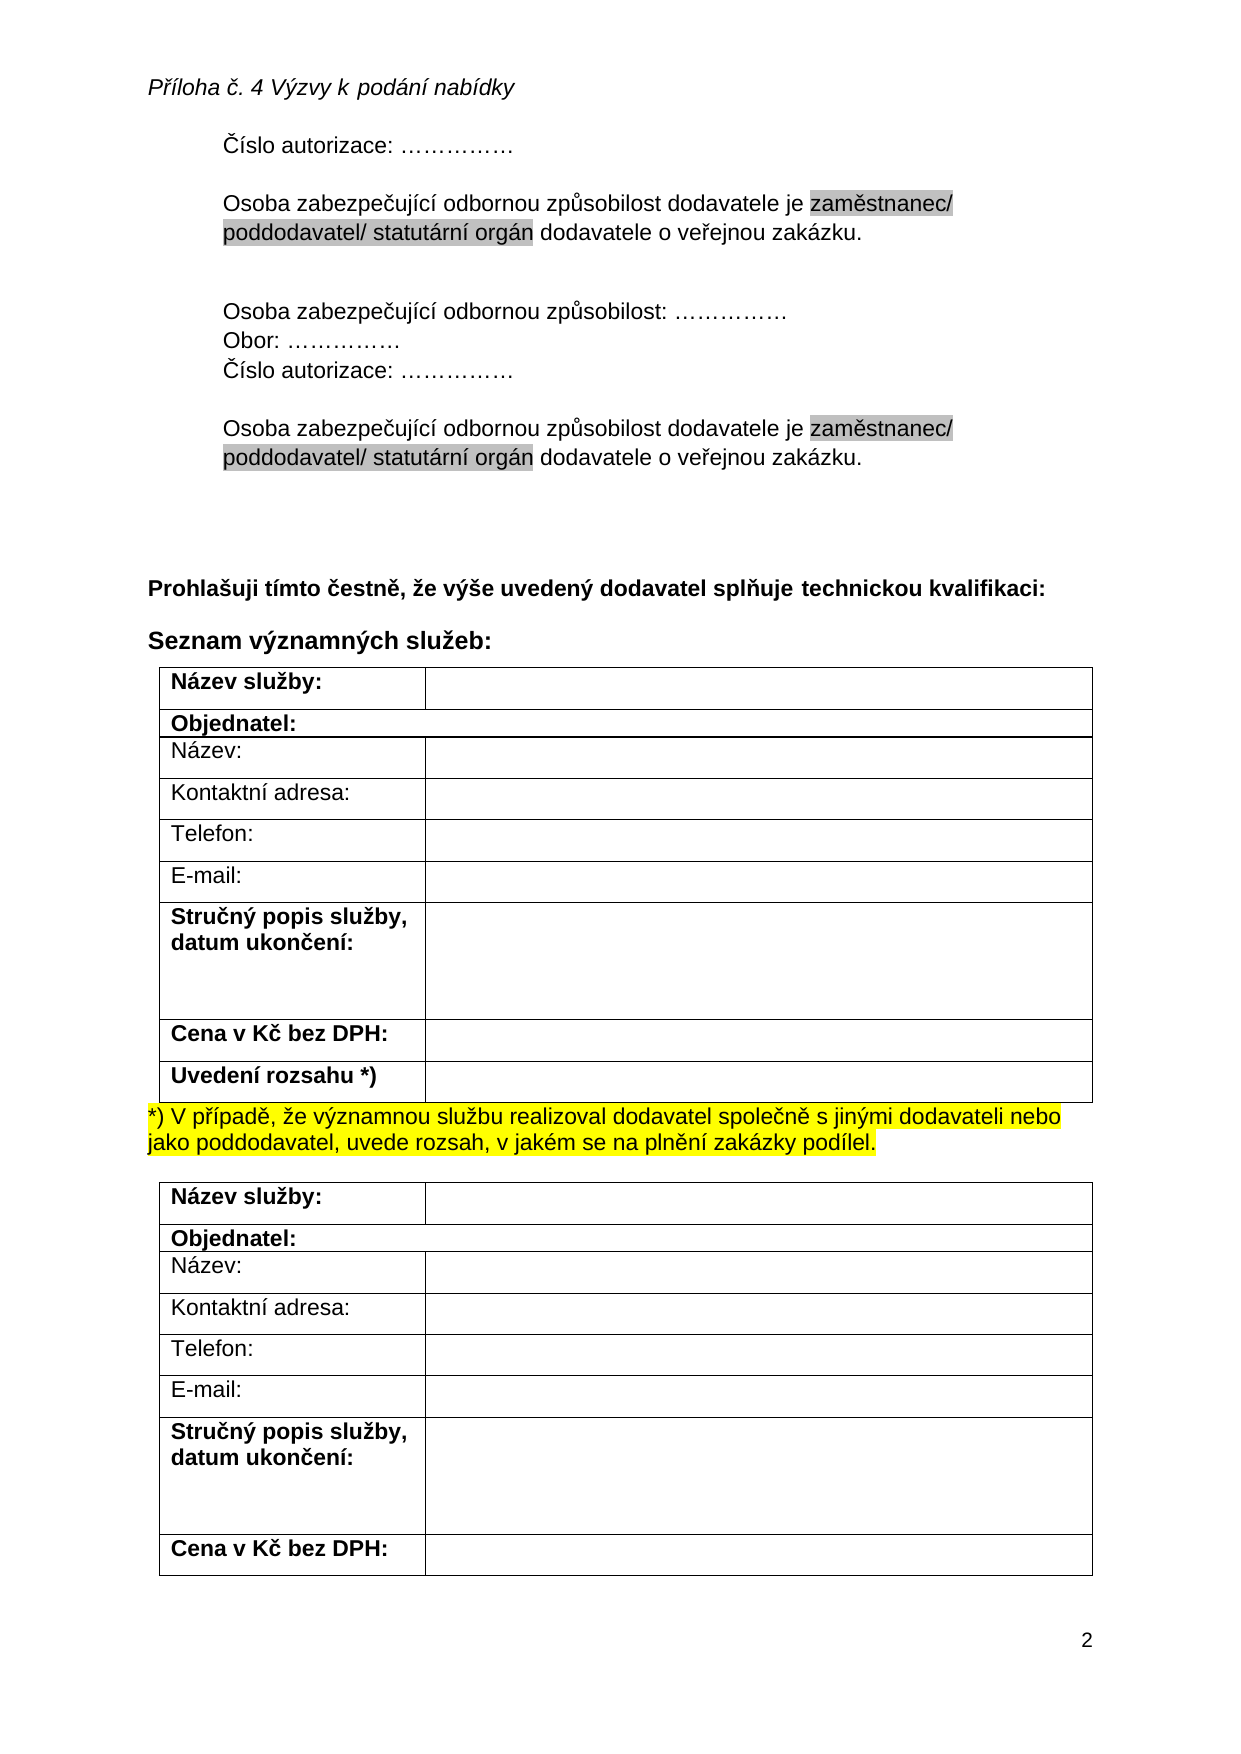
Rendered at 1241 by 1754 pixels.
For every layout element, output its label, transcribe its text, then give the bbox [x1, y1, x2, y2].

table_cell [426, 820, 1092, 861]
table_cell [426, 1376, 1092, 1417]
table_cell [426, 738, 1092, 778]
list Číslo autorizace: …………… [223, 354, 1093, 383]
text Seznam významných služeb: [148, 626, 1093, 655]
table_cell [426, 1418, 1092, 1534]
table_cell [426, 903, 1092, 1019]
list Osoba zabezpečující odbornou způsobilost: …………… [223, 296, 1093, 325]
table_cell Stručný popis služby, datum ukončení: [160, 1418, 425, 1534]
table_cell Stručný popis služby, datum ukončení: [160, 903, 425, 1019]
table_header [426, 668, 1092, 709]
table_cell E-mail: [160, 1376, 425, 1417]
table_cell Telefon: [160, 820, 425, 861]
table_cell [426, 1020, 1092, 1061]
table_cell [426, 1335, 1092, 1375]
table_cell [426, 779, 1092, 819]
table_cell Uvedení rozsahu *) [160, 1062, 425, 1102]
table_cell [426, 862, 1092, 902]
table_cell Název: [160, 1252, 425, 1293]
table_header [426, 1183, 1092, 1223]
table_cell Cena v Kč bez DPH: [160, 1020, 425, 1061]
table_cell [426, 1535, 1092, 1575]
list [223, 187, 1093, 246]
table_cell [426, 1062, 1092, 1102]
table_cell Objednatel: [160, 1225, 1092, 1251]
subtitle Prohlašuji tímto čestně, že výše uvedený dodavatel splňuje technickou kvalifikaci: [148, 575, 1093, 601]
list Číslo autorizace: …………… [223, 129, 1093, 158]
list Obor: …………… [223, 325, 1093, 354]
table_cell [426, 1252, 1092, 1293]
table_cell Kontaktní adresa: [160, 1294, 425, 1334]
table_cell Název: [160, 738, 425, 778]
table_cell Objednatel: [160, 710, 1092, 736]
table_cell Telefon: [160, 1335, 425, 1375]
table_cell Kontaktní adresa: [160, 779, 425, 819]
table_header Název služby: [160, 1183, 425, 1223]
text *) V případě, že významnou službu realizoval dodavatel společně s jinými dodavateli nebo jako poddodavatel, uvede rozsah, v jakém se na plnění zakázky podílel. [876, 1103, 1093, 1156]
table_cell [426, 1294, 1092, 1334]
table_header Název služby: [160, 668, 425, 709]
list Osoba zabezpečující odbornou způsobilost dodavatele je zaměstnanec/ poddodavatel/ statutární orgán dodavatele o veřejnou zakázku. [223, 412, 1093, 471]
table_cell Cena v Kč bez DPH: [160, 1535, 425, 1575]
table_cell E-mail: [160, 862, 425, 902]
